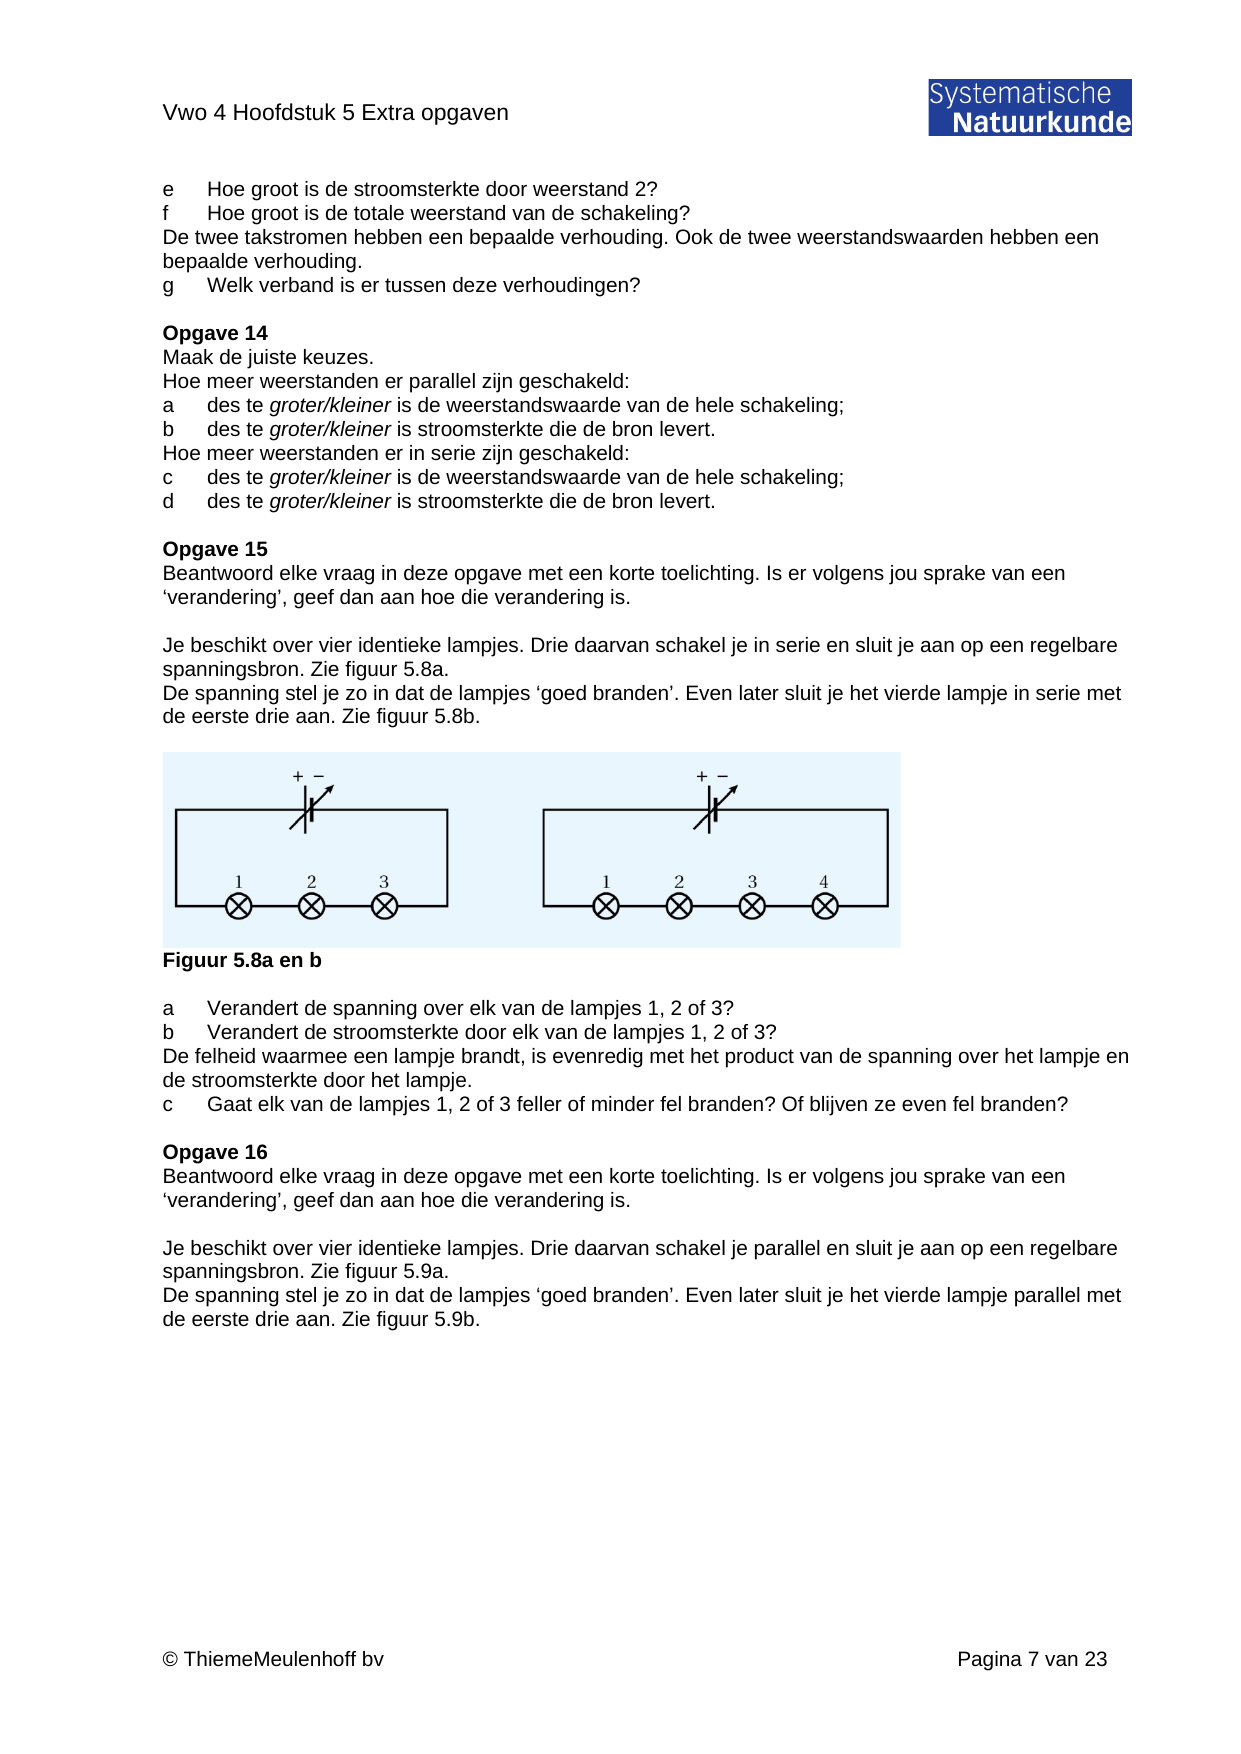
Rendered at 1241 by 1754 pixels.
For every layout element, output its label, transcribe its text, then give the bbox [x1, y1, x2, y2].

text De twee takstromen hebben een bepaalde verhouding. Ook de twee weerstandswaarden hebben een bepaalde verhouding. [162, 225, 1137, 273]
text g Welk verband is er tussen deze verhoudingen? [162, 273, 1137, 297]
text Je beschikt over vier identieke lampjes. Drie daarvan schakel je parallel en sluit je aan op een regelbare spanningsbron. Zie figuur 5.9a. [162, 1235, 1137, 1283]
text Hoe meer weerstanden er parallel zijn geschakeld: [162, 369, 1137, 393]
text Figuur 5.8a en b [162, 948, 1137, 972]
text c des te groter/kleiner is de weerstandswaarde van de hele schakeling; [162, 465, 1137, 489]
text d des te groter/kleiner is stroomsterkte die de bron levert. [162, 489, 1137, 513]
picture [162, 752, 901, 948]
text Opgave 16 [162, 1139, 1137, 1163]
text a des te groter/kleiner is de weerstandswaarde van de hele schakeling; [162, 393, 1137, 417]
picture [928, 79, 1132, 136]
text e Hoe groot is de stroomsterkte door weerstand 2? [162, 177, 1137, 201]
text De felheid waarmee een lampje brandt, is evenredig met het product van de spanning over het lampje en de stroomsterkte door het lampje. [162, 1044, 1137, 1092]
text f Hoe groot is de totale weerstand van de schakeling? [162, 201, 1137, 225]
text c Gaat elk van de lampjes 1, 2 of 3 feller of minder fel branden? Of blijven ze even fel branden? [162, 1092, 1137, 1116]
text b des te groter/kleiner is stroomsterkte die de bron levert. [162, 417, 1137, 441]
text b Verandert de stroomsterkte door elk van de lampjes 1, 2 of 3? [162, 1020, 1137, 1044]
text Maak de juiste keuzes. [162, 345, 1137, 369]
text Opgave 14 [162, 321, 1137, 345]
text Beantwoord elke vraag in deze opgave met een korte toelichting. Is er volgens jou sprake van een ‘verandering’, geef dan aan hoe die verandering is. [162, 561, 1137, 608]
text Opgave 15 [162, 537, 1137, 561]
text Hoe meer weerstanden er in serie zijn geschakeld: [162, 441, 1137, 465]
text De spanning stel je zo in dat de lampjes ‘goed branden’. Even later sluit je het vierde lampje parallel met de eerste drie aan. Zie figuur 5.9b. [162, 1283, 1137, 1331]
text Beantwoord elke vraag in deze opgave met een korte toelichting. Is er volgens jou sprake van een ‘verandering’, geef dan aan hoe die verandering is. [162, 1163, 1137, 1211]
text De spanning stel je zo in dat de lampjes ‘goed branden’. Even later sluit je het vierde lampje in serie met de eerste drie aan. Zie figuur 5.8b. [162, 680, 1137, 728]
text a Verandert de spanning over elk van de lampjes 1, 2 of 3? [162, 996, 1137, 1020]
text Je beschikt over vier identieke lampjes. Drie daarvan schakel je in serie en sluit je aan op een regelbare spanningsbron. Zie figuur 5.8a. [162, 632, 1137, 680]
